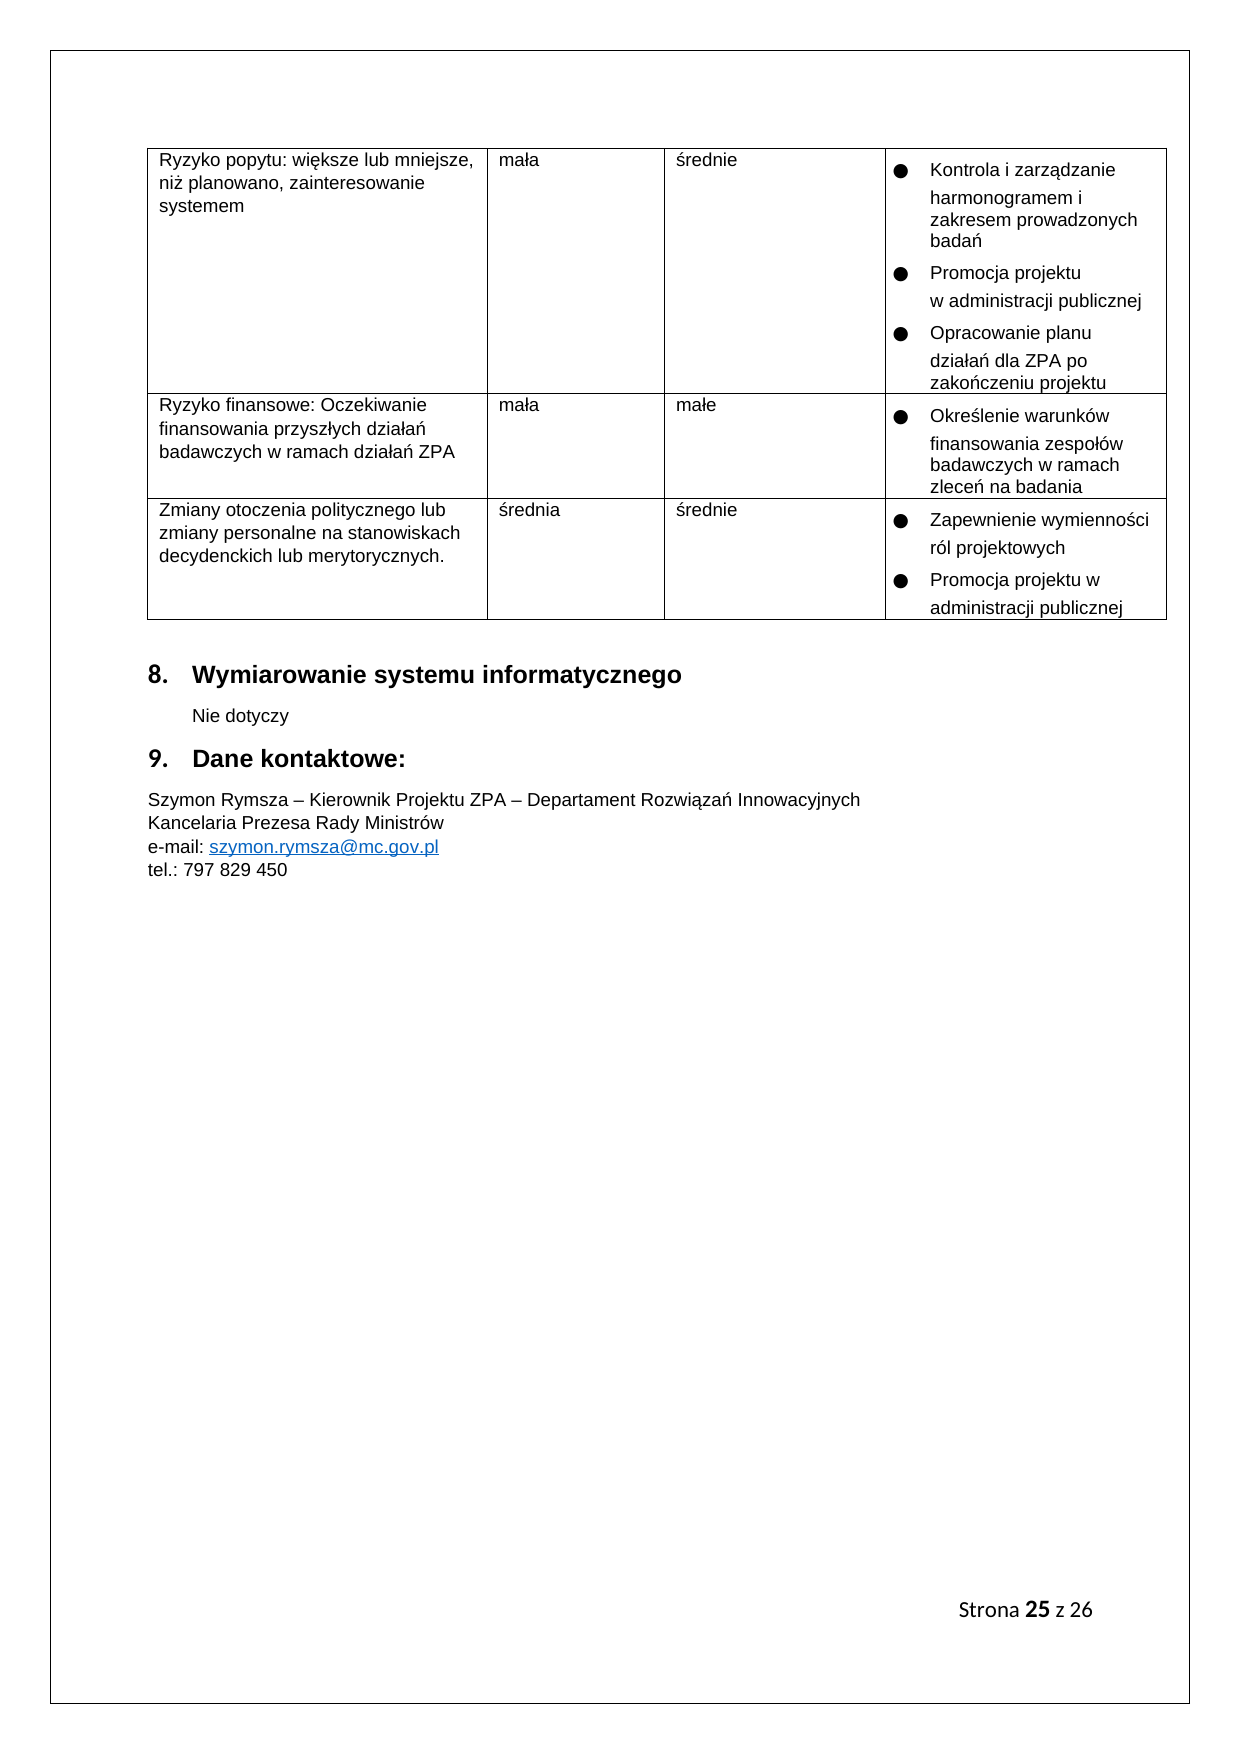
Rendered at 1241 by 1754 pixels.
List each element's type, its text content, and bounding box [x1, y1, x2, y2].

table_cell Ryzyko popytu: większe lub mniejsze, niż planowano, zainteresowanie systemem [148, 149, 487, 393]
text Szymon Rymsza – Kierownik Projektu ZPA – Departament Rozwiązań Innowacyjnych [148, 789, 1093, 811]
table_cell Kontrola i zarządzanie harmonogramem i zakresem prowadzonych badań Promocja projektu w administracji publicznej Opracowanie planu działań dla ZPA po zakończeniu projektu [886, 149, 1166, 393]
text tel.: 797 829 450 [148, 859, 1093, 880]
table_cell Określenie warunków finansowania zespołów badawczych w ramach zleceń na badania [886, 394, 1166, 497]
table_cell Zmiany otoczenia politycznego lub zmiany personalne na stanowiskach decydenckich lub merytorycznych. [148, 499, 487, 618]
table_cell średnie [665, 499, 885, 618]
list Dane kontaktowe: [148, 741, 1093, 774]
table_cell Zapewnienie wymienności ról projektowych Promocja projektu w administracji publicznej [886, 499, 1166, 618]
list Nie dotyczy [192, 705, 1093, 727]
list Wymiarowanie systemu informatycznego [148, 657, 1093, 690]
table_cell średnia [488, 499, 664, 618]
table_cell Ryzyko finansowe: Oczekiwanie finansowania przyszłych działań badawczych w ramach działań ZPA [148, 394, 487, 497]
table_cell mała [488, 149, 664, 393]
table_cell małe [665, 394, 885, 497]
text Kancelaria Prezesa Rady Ministrów [148, 812, 1093, 834]
text e-mail: szymon.rymsza@mc.gov.pl [148, 835, 1093, 857]
table_cell mała [488, 394, 664, 497]
table_cell średnie [665, 149, 885, 393]
